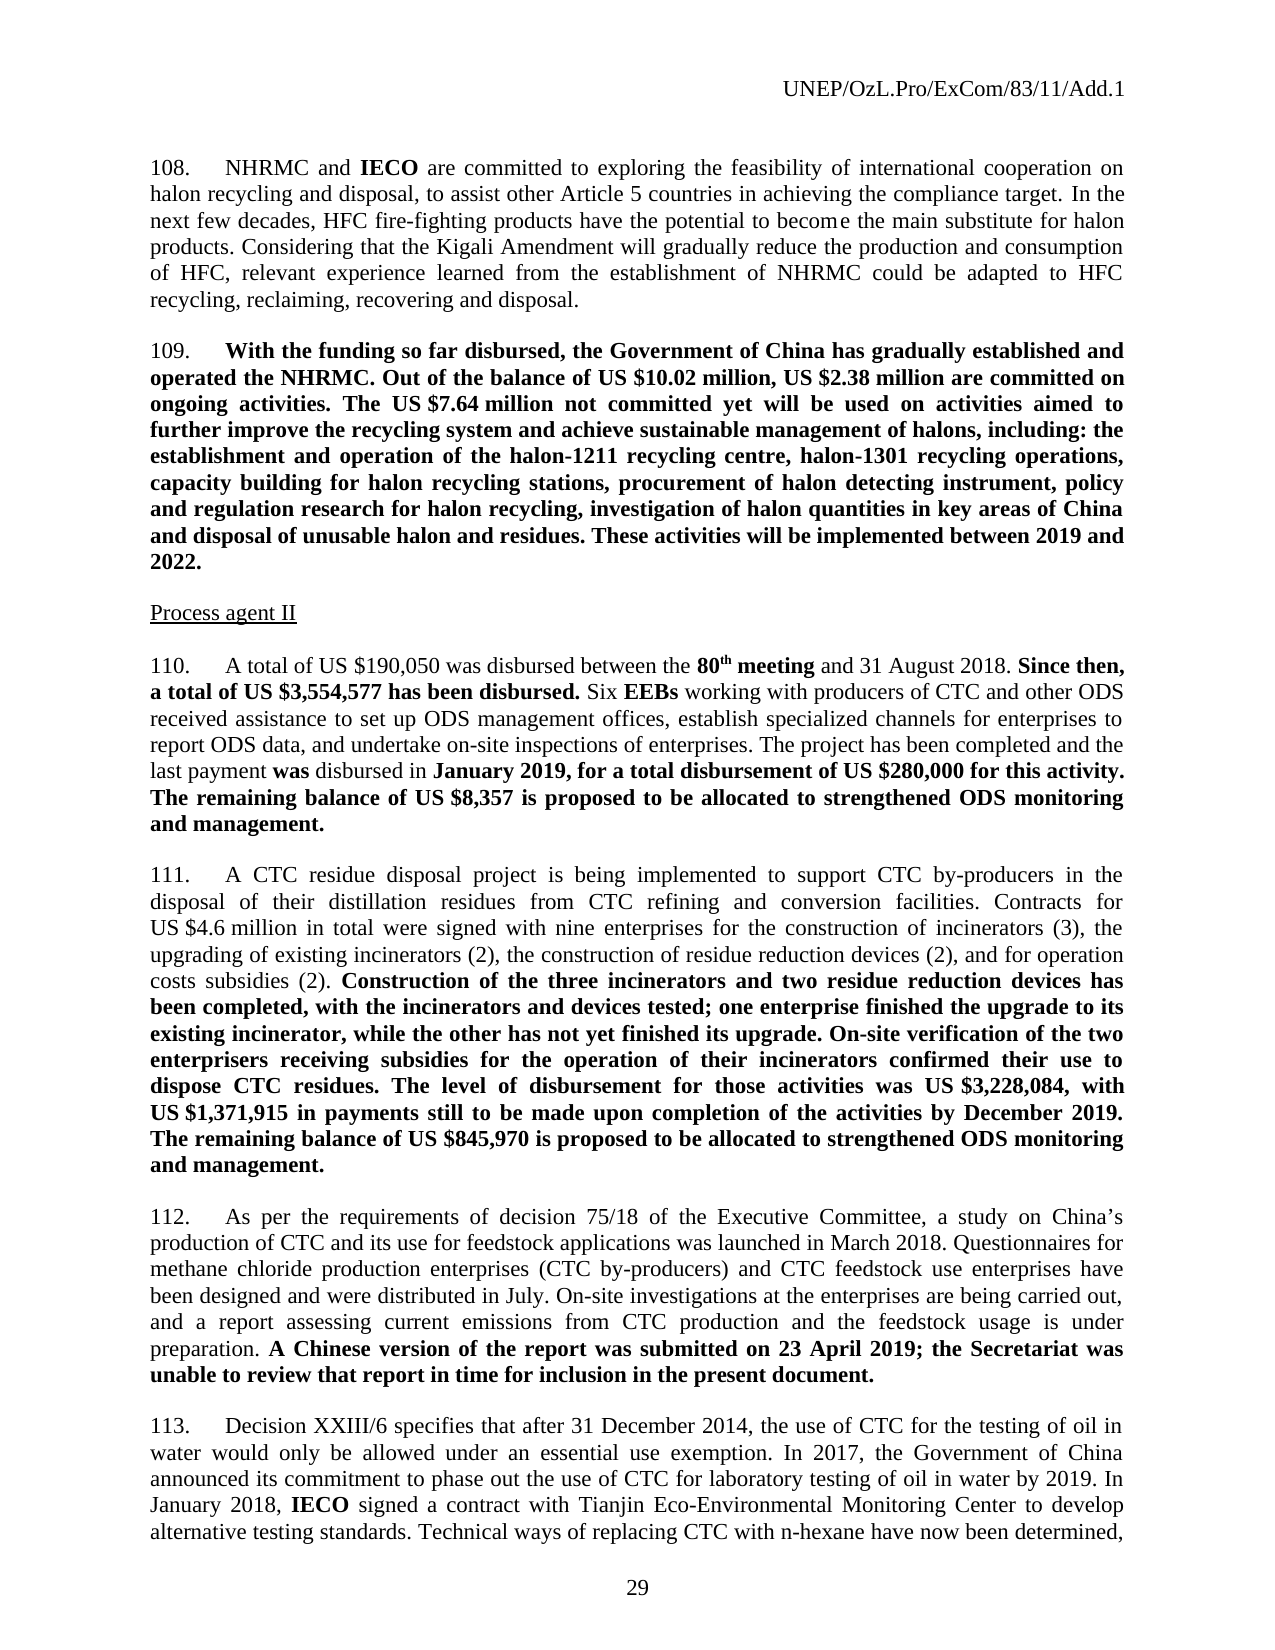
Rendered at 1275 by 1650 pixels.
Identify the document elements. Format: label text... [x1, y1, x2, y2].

subtitle A total of US $190,050 was disbursed between the 80th meeting and 31 August 2018. Since then, a total of US $3,554,577 has been disbursed. Six EEBs working with producers of CTC and other ODS received assistance to set up ODS management offices, establish specialized channels for enterprises to report ODS data, and undertake on-site inspections of enterprises. The project has been completed and the last payment was disbursed in January 2019, for a total disbursement of US $280,000 for this activity. The remaining balance of US $8,357 is proposed to be allocated to strengthened ODS monitoring and management. [150, 652, 1125, 837]
subtitle With the funding so far disbursed, the Government of China has gradually established and operated the NHRMC. Out of the balance of US $10.02 million, US $2.38 million are committed on ongoing activities. The US $7.64 million not committed yet will be used on activities aimed to further improve the recycling system and achieve sustainable management of halons, including: the establishment and operation of the halon-1211 recycling centre, halon-1301 recycling operations, capacity building for halon recycling stations, procurement of halon detecting instrument, policy and regulation research for halon recycling, investigation of halon quantities in key areas of China and disposal of unusable halon and residues. These activities will be implemented between 2019 and 2022. [150, 337, 1125, 574]
subtitle NHRMC and IECO are committed to exploring the feasibility of international cooperation on halon recycling and disposal, to assist other Article 5 countries in achieving the compliance target. In the next few decades, HFC fire-fighting products have the potential to become the main substitute for halon products. Considering that the Kigali Amendment will gradually reduce the production and consumption of HFC, relevant experience learned from the establishment of NHRMC could be adapted to HFC recycling, reclaiming, recovering and disposal. [150, 154, 1125, 312]
subtitle As per the requirements of decision 75/18 of the Executive Committee, a study on China’s production of CTC and its use for feedstock applications was launched in March 2018. Questionnaires for methane chloride production enterprises (CTC by-producers) and CTC feedstock use enterprises have been designed and were distributed in July. On-site investigations at the enterprises are being carried out, and a report assessing current emissions from CTC production and the feedstock usage is under preparation. A Chinese version of the report was submitted on 23 April 2019; the Secretariat was unable to review that report in time for inclusion in the present document. [150, 1203, 1125, 1387]
text Process agent II [150, 599, 1125, 626]
subtitle A CTC residue disposal project is being implemented to support CTC by-producers in the disposal of their distillation residues from CTC refining and conversion facilities. Contracts for US $4.6 million in total were signed with nine enterprises for the construction of incinerators (3), the upgrading of existing incinerators (2), the construction of residue reduction devices (2), and for operation costs subsidies (2). Construction of the three incinerators and two residue reduction devices has been completed, with the incinerators and devices tested; one enterprise finished the upgrade to its existing incinerator, while the other has not yet finished its upgrade. On-site verification of the two enterprisers receiving subsidies for the operation of their incinerators confirmed their use to dispose CTC residues. The level of disbursement for those activities was US $3,228,084, with US $1,371,915 in payments still to be made upon completion of the activities by December 2019. The remaining balance of US $845,970 is proposed to be allocated to strengthened ODS monitoring and management. [150, 862, 1125, 1178]
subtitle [150, 1412, 1125, 1544]
